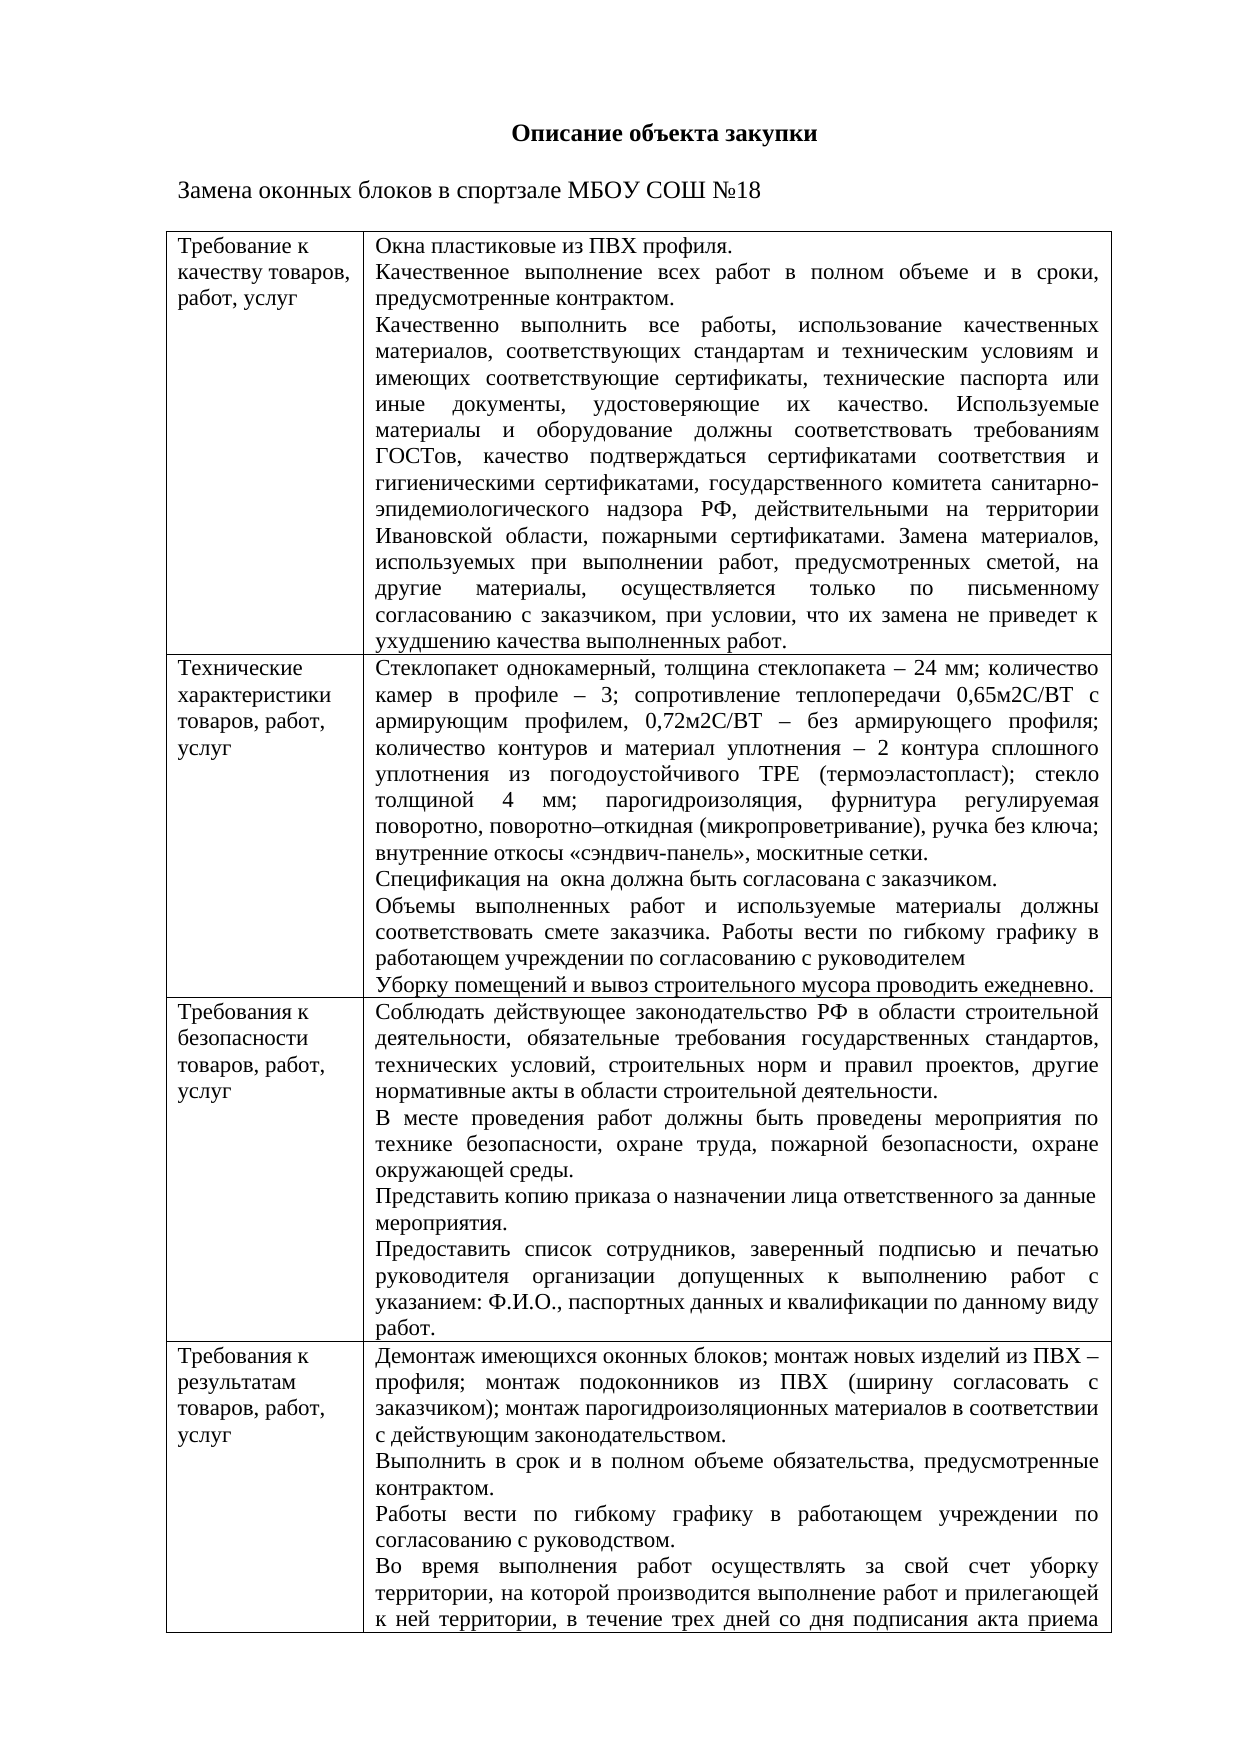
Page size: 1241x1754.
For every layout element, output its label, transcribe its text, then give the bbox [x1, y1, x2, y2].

table_cell Соблюдать действующее законодательство РФ в области строительной деятельности, обязательные требования государственных стандартов, технических условий, строительных норм и правил проектов, другие нормативные акты в области строительной деятельности. В месте проведения работ должны быть проведены мероприятия по технике безопасности, охране труда, пожарной безопасности, охране окружающей среды. Представить копию приказа о назначении лица ответственного за данные мероприятия. Предоставить список сотрудников, заверенный подписью и печатью руководителя организации допущенных к выполнению работ с указанием: Ф.И.О., паспортных данных и квалификации по данному виду работ. [364, 998, 1111, 1341]
text Замена оконных блоков в спортзале МБОУ СОШ №18 [177, 176, 1152, 204]
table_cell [167, 1342, 363, 1632]
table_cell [364, 1342, 1111, 1632]
text Описание объекта закупки [177, 118, 1152, 147]
table_cell Требования к безопасности товаров, работ, услуг [167, 998, 363, 1341]
table_cell Технические характеристики товаров, работ, услуг [167, 655, 363, 997]
table_header Окна пластиковые из ПВХ профиля. Качественное выполнение всех работ в полном объеме и в сроки, предусмотренные контрактом. Качественно выполнить все работы, использование качественных материалов, соответствующих стандартам и техническим условиям и имеющих соответствующие сертификаты, технические паспорта или иные документы, удостоверяющие их качество. Используемые материалы и оборудование должны соответствовать требованиям ГОСТов, качество подтверждаться сертификатами соответствия и гигиеническими сертификатами, государственного комитета санитарно-эпидемиологического надзора РФ, действительными на территории Ивановской области, пожарными сертификатами. Замена материалов, используемых при выполнении работ, предусмотренных сметой, на другие материалы, осуществляется только по письменному согласованию с заказчиком, при условии, что их замена не приведет к ухудшению качества выполненных работ. [364, 232, 1111, 653]
table_cell Стеклопакет однокамерный, толщина стеклопакета – 24 мм; количество камер в профиле – 3; сопротивление теплопередачи 0,65м2С/ВТ с армирующим профилем, 0,72м2С/ВТ – без армирующего профиля; количество контуров и материал уплотнения – 2 контура сплошного уплотнения из погодоустойчивого ТРЕ (термоэластопласт); стекло толщиной ; парогидроизоляция, фурнитура регулируемая поворотно, поворотно–откидная (микропроветривание), ручка без ключа; внутренние откосы «сэндвич-панель», москитные сетки. Спецификация на окна должна быть согласована с заказчиком. Объемы выполненных работ и используемые материалы должны соответствовать смете заказчика. Работы вести по гибкому графику в работающем учреждении по согласованию с руководителем Уборку помещений и вывоз строительного мусора проводить ежедневно. [364, 655, 1111, 997]
table_header Требование к качеству товаров, работ, услуг [167, 232, 363, 653]
